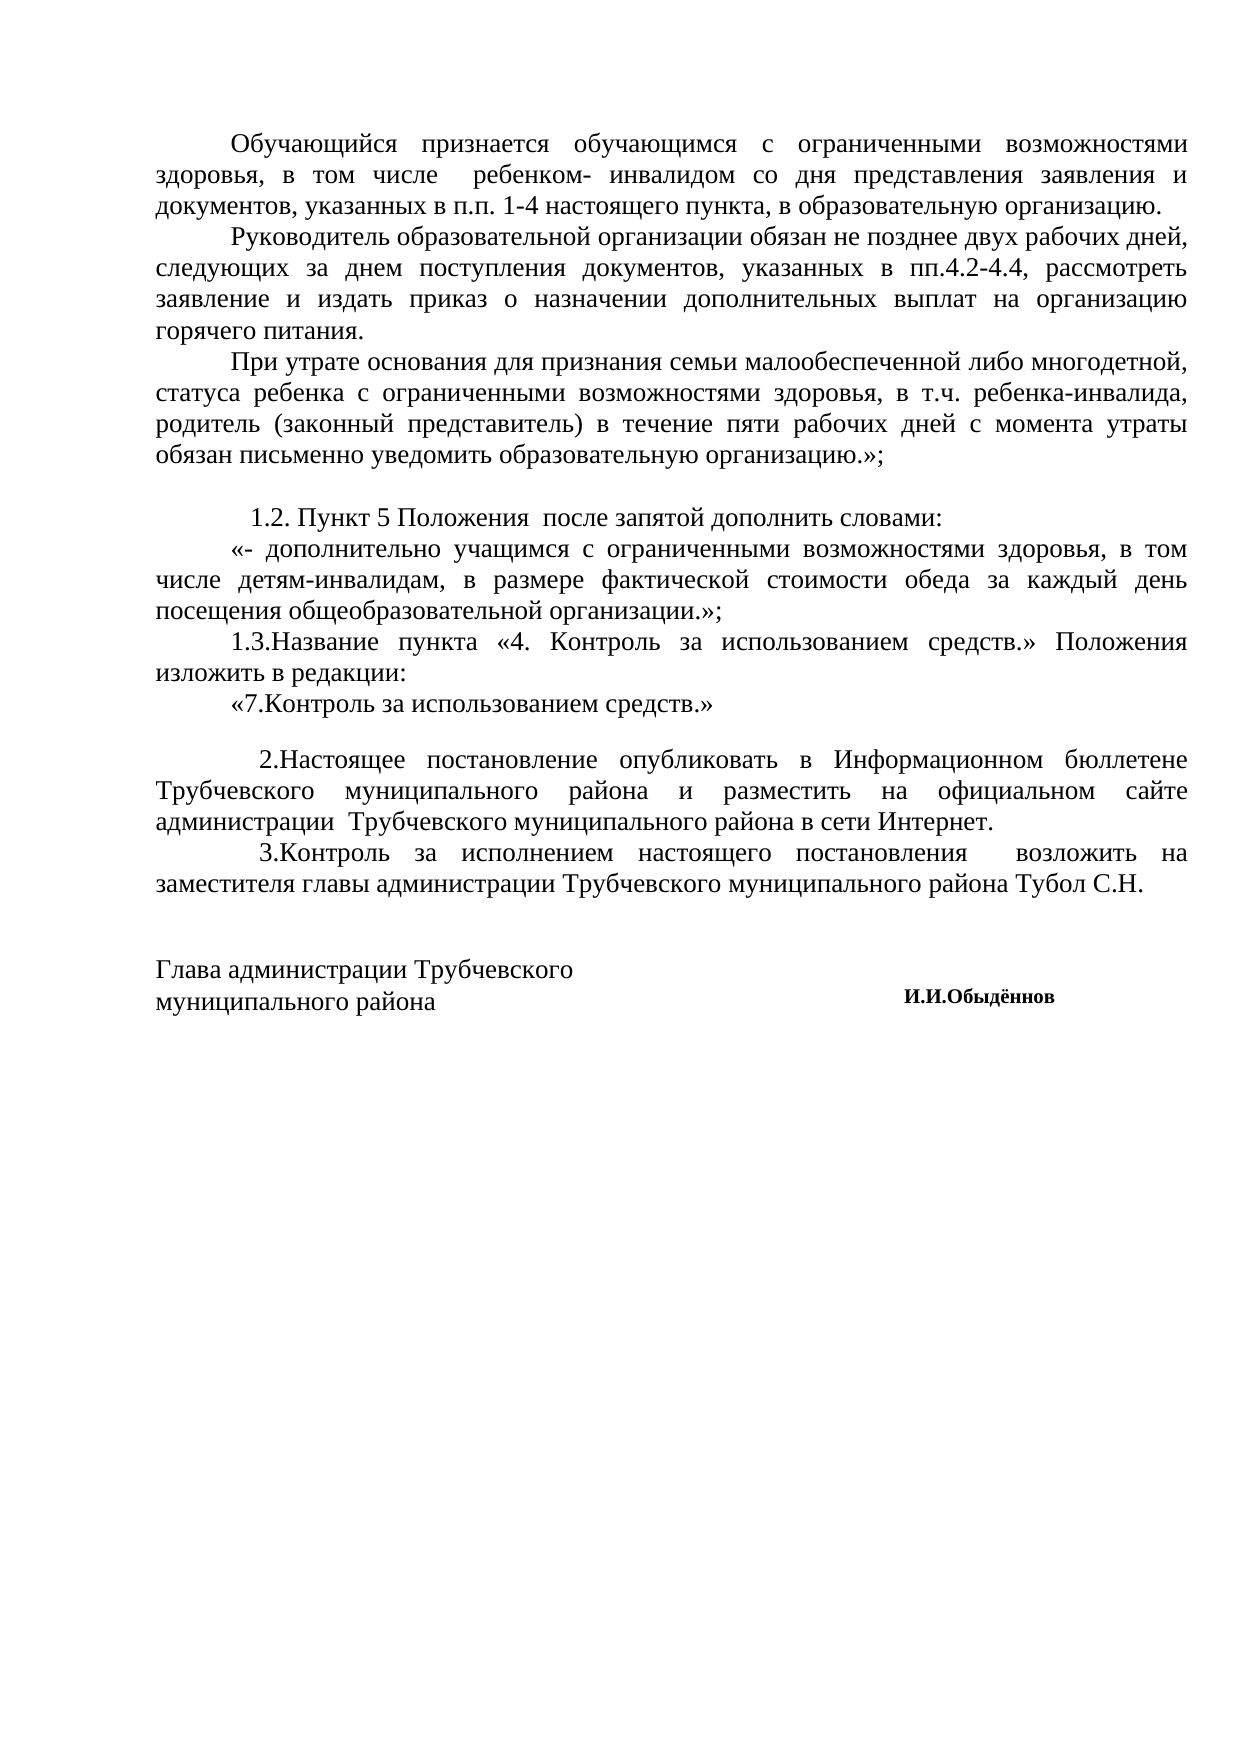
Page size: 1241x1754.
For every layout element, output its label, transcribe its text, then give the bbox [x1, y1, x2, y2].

text Глава администрации Трубчевского муниципального района [155, 954, 1189, 1016]
text «- дополнительно учащимся с ограниченными возможностями здоровья, в том числе детям-инвалидам, в размере фактической стоимости обеда за каждый день посещения общеобразовательной организации.»; [155, 532, 1189, 625]
text При утрате основания для признания семьи малообеспеченной либо многодетной, статуса ребенка с ограниченными возможностями здоровья, в т.ч. ребенка-инвалида, родитель (законный представитель) в течение пяти рабочих дней с момента утраты обязан письменно уведомить образовательную организацию.»; [155, 345, 1189, 469]
text «7.Контроль за использованием средств.» [155, 687, 1189, 719]
text 1.3.Название пункта «4. Контроль за использованием средств.» Положения изложить в редакции: [155, 625, 1189, 687]
text 1.2. Пункт 5 Положения после запятой дополнить словами: [155, 501, 1189, 532]
text Руководитель образовательной организации обязан не позднее двух рабочих дней, следующих за днем поступления документов, указанных в пп.4.2-4.4, рассмотреть заявление и издать приказ о назначении дополнительных выплат на организацию горячего питания. [155, 220, 1189, 345]
text 3.Контроль за исполнением настоящего постановления возложить на заместителя главы администрации Трубчевского муниципального района Тубол С.Н. [155, 836, 1189, 898]
text 2.Настоящее постановление опубликовать в Информационном бюллетене Трубчевского муниципального района и разместить на официальном сайте администрации Трубчевского муниципального района в сети Интернет. [155, 743, 1189, 836]
text Обучающийся признается обучающимся с ограниченными возможностями здоровья, в том числе ребенком- инвалидом со дня представления заявления и документов, указанных в п.п. 1-4 настоящего пункта, в образовательную организацию. [155, 127, 1189, 220]
